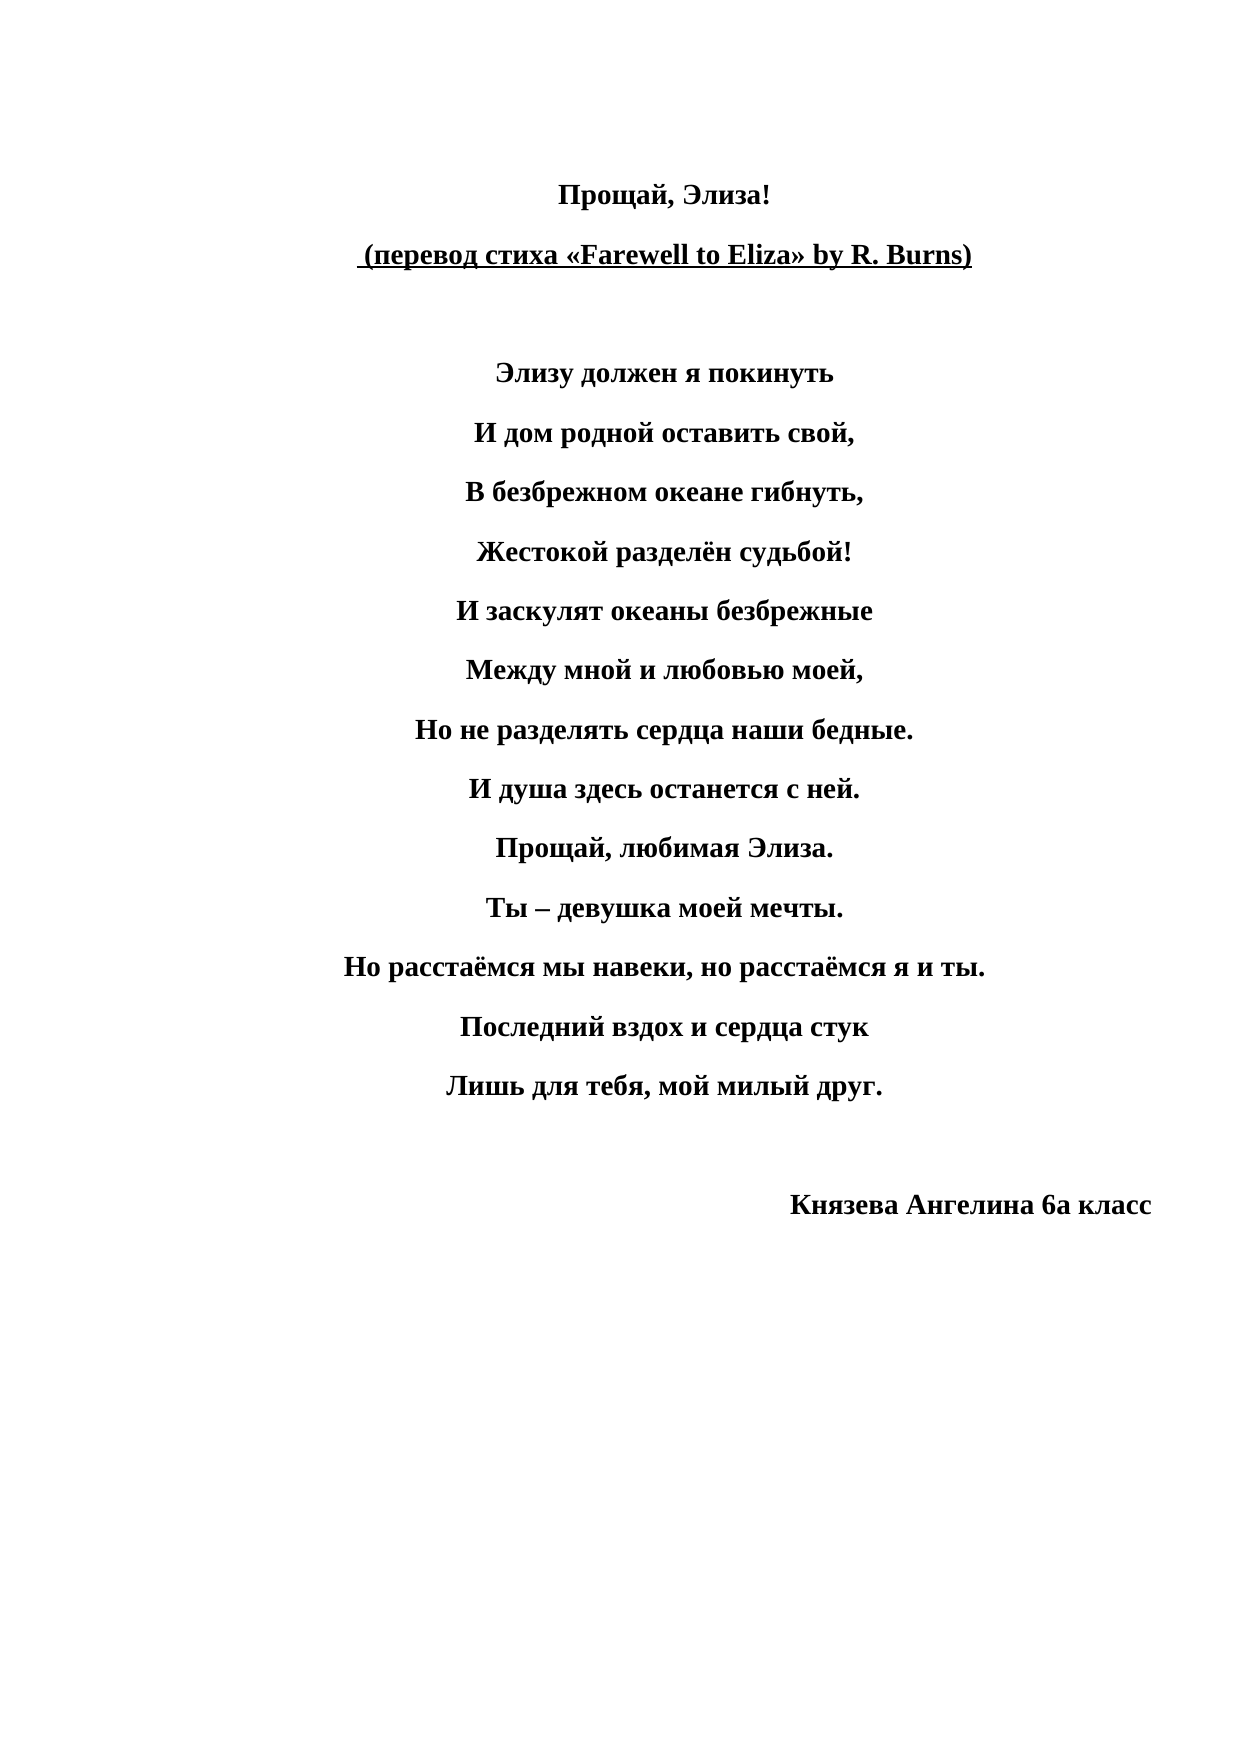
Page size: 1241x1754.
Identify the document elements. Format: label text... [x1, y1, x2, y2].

text И дом родной оставить свой, [177, 415, 1152, 448]
text Князева Ангелина 6а класс [177, 1187, 1152, 1220]
text Последний вздох и сердца стук [177, 1009, 1152, 1042]
text И душа здесь останется с ней. [177, 771, 1152, 805]
text (перевод стиха «Farewell to Eliza» by R. Burns) [177, 237, 1152, 270]
text Прощай, Элиза! [177, 177, 1152, 211]
text Жестокой разделён судьбой! [177, 534, 1152, 567]
text Элизу должен я покинуть [177, 356, 1152, 389]
text Но не разделять сердца наши бедные. [177, 712, 1152, 745]
text Между мной и любовью моей, [177, 652, 1152, 686]
text Но расстаёмся мы навеки, но расстаёмся я и ты. [177, 949, 1152, 983]
text Прощай, любимая Элиза. [177, 831, 1152, 864]
text Лишь для тебя, мой милый друг. [177, 1068, 1152, 1102]
text Ты – девушка моей мечты. [177, 890, 1152, 923]
text И заскулят океаны безбрежные [177, 593, 1152, 627]
text В безбрежном океане гибнуть, [177, 474, 1152, 508]
